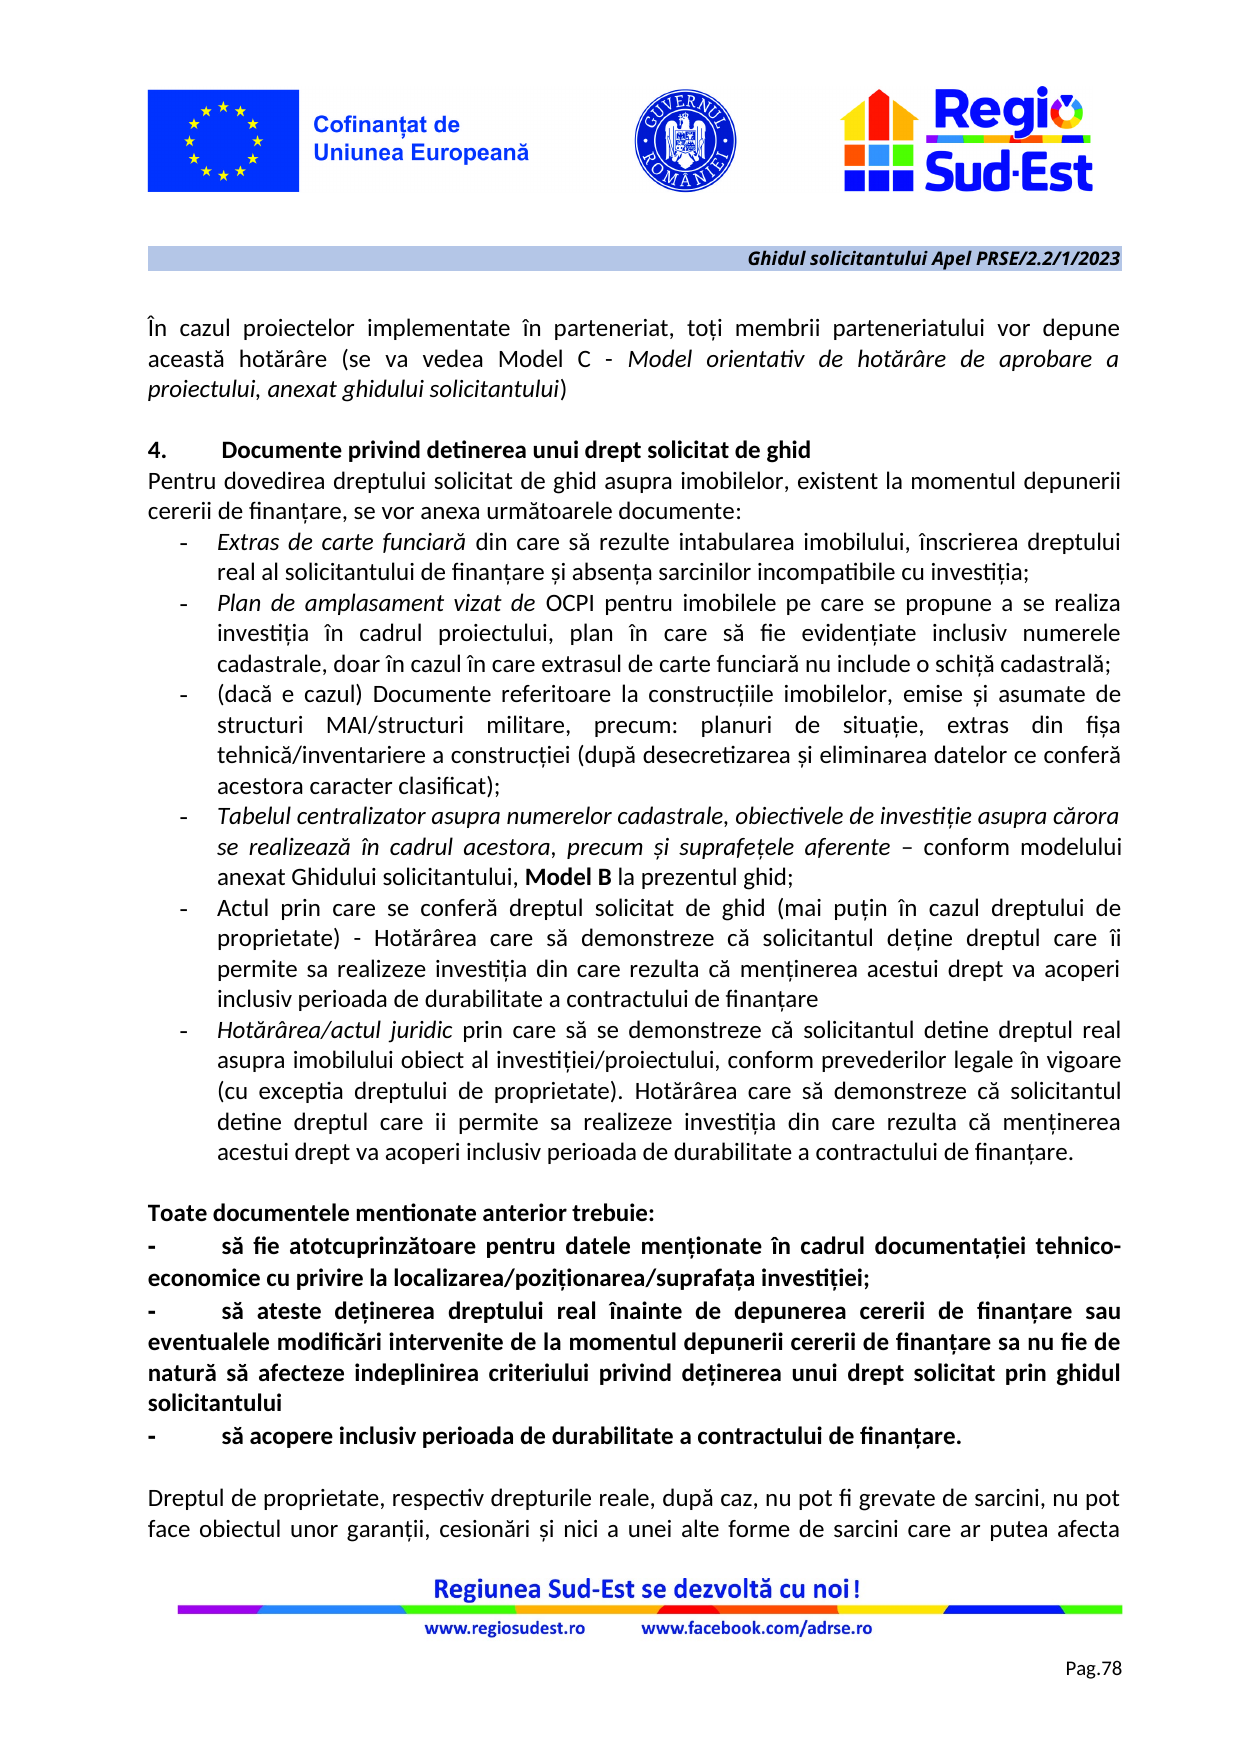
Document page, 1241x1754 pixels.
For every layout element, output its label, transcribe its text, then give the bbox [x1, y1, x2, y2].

text În cazul proiectelor implementate în parteneriat, toți membrii parteneriatului vor depune această hotărâre (se va vedea Model C - Model orientativ de hotărâre de aprobare a proiectului, anexat ghidului solicitantului) [148, 312, 1122, 404]
list Plan de amplasament vizat de OCPI pentru imobilele pe care se propune a se realiza investiția în cadrul proiectului, plan în care să fie evidențiate inclusiv numerele cadastrale, doar în cazul în care extrasul de carte funciară nu include o schiță cadastrală; [179, 587, 1122, 678]
list să ateste deținerea dreptului real înainte de depunerea cererii de finanțare sau eventualele modificări intervenite de la momentul depunerii cererii de finanțare sa nu fie de natură să afecteze indeplinirea criteriului privind deținerea unui drept solicitat prin ghidul solicitantului [148, 1292, 1122, 1418]
list Extras de carte funciară din care să rezulte intabularea imobilului, înscrierea dreptului real al solicitantului de finanțare şi absența sarcinilor incompatibile cu investiția; [179, 526, 1122, 587]
list (dacă e cazul) Documente referitoare la construcțiile imobilelor, emise și asumate de structuri MAI/structuri militare, precum: planuri de situație, extras din fișa tehnică/inventariere a construcției (după desecretizarea și eliminarea datelor ce conferă acestora caracter clasificat); [179, 678, 1122, 801]
list să acopere inclusiv perioada de durabilitate a contractului de finanțare. [148, 1418, 1122, 1452]
text 4. Documente privind detinerea unui drept solicitat de ghid [148, 434, 1122, 465]
list să fie atotcuprinzătoare pentru datele menționate în cadrul documentației tehnico-economice cu privire la localizarea/poziționarea/suprafața investiției; [148, 1228, 1122, 1292]
text Toate documentele mentionate anterior trebuie: [148, 1197, 1122, 1228]
list Actul prin care se conferă dreptul solicitat de ghid (mai puţin în cazul dreptului de proprietate) - Hotărârea care să demonstreze că solicitantul deţine dreptul care îi permite sa realizeze investiția din care rezulta că menținerea acestui drept va acoperi inclusiv perioada de durabilitate a contractului de finanțare [179, 892, 1122, 1014]
picture [177, 1578, 1123, 1643]
picture [147, 86, 1093, 193]
list Hotărârea/actul juridic prin care să se demonstreze că solicitantul detine dreptul real asupra imobilului obiect al investiţiei/proiectului, conform prevederilor legale în vigoare (cu exceptia dreptului de proprietate). Hotărârea care să demonstreze că solicitantul detine dreptul care ii permite sa realizeze investiția din care rezulta că menținerea acestui drept va acoperi inclusiv perioada de durabilitate a contractului de finanțare. [179, 1014, 1122, 1167]
text Pentru dovedirea dreptului solicitat de ghid asupra imobilelor, existent la momentul depunerii cererii de finanțare, se vor anexa următoarele documente: [148, 465, 1122, 526]
list Tabelul centralizator asupra numerelor cadastrale, obiectivele de investiție asupra cărora se realizează în cadrul acestora, precum și suprafețele aferente – conform modelului anexat Ghidului solicitantului, Model B la prezentul ghid; [179, 801, 1122, 892]
